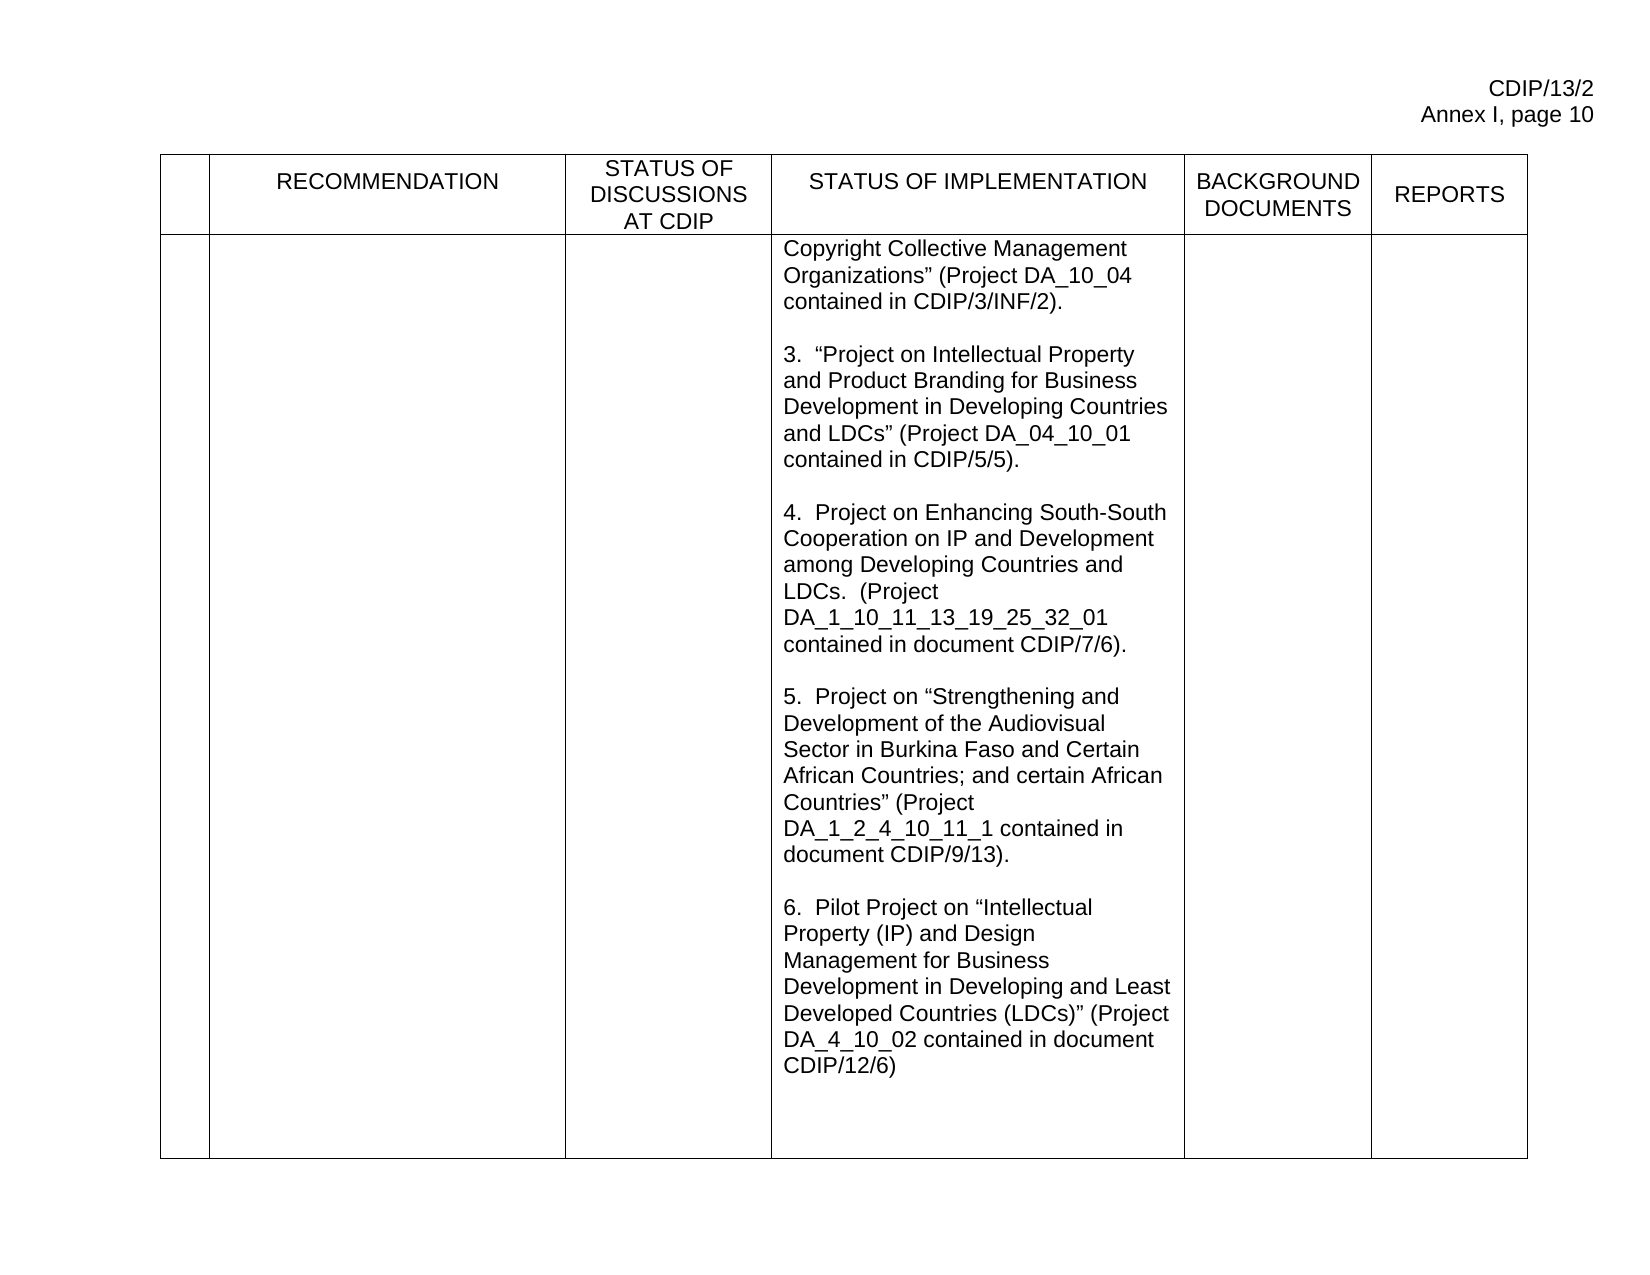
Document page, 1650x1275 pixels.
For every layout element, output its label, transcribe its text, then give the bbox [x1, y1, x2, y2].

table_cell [1372, 235, 1527, 1158]
table_header STATUS OF DISCUSSIONS AT CDIP [566, 155, 771, 234]
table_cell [566, 235, 771, 1158]
table_header RECOMMENDATION [210, 155, 565, 234]
table_header [161, 155, 209, 234]
table_header STATUS OF IMPLEMENTATION [772, 155, 1184, 234]
table_cell [161, 235, 209, 1158]
table_header REPORTS [1372, 155, 1527, 234]
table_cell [1185, 235, 1371, 1158]
table_header BACKGROUND DOCUMENTS [1185, 155, 1371, 234]
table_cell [772, 235, 1184, 1158]
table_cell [210, 235, 565, 1158]
